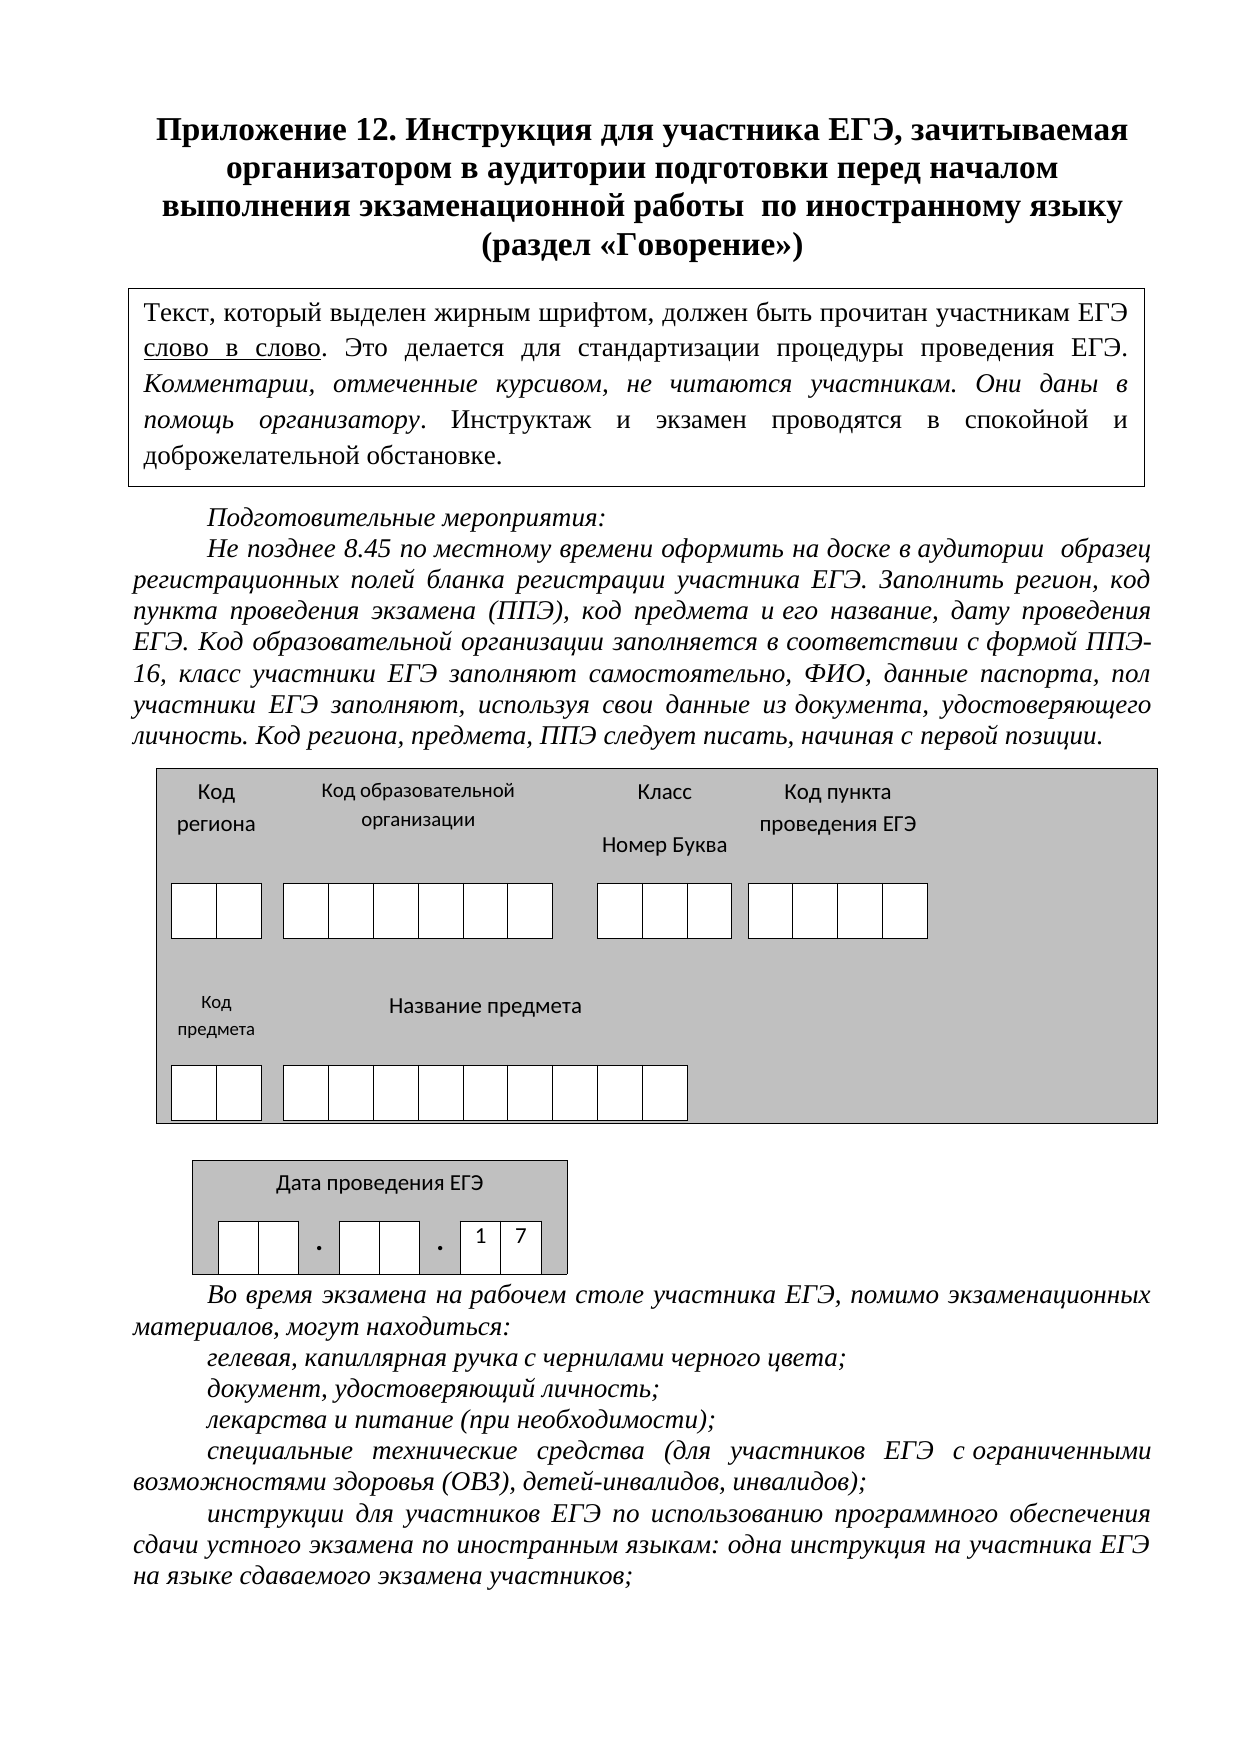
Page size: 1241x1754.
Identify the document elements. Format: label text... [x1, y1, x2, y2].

text Не позднее 8.45 по местному времени оформить на доске в аудитории образец регистрационных полей бланка регистрации участника ЕГЭ. Заполнить регион, код пункта проведения экзамена (ППЭ), код предмета и его название, дату проведения ЕГЭ. Код образовательной организации заполняется в соответствии с формой ППЭ-16, класс участники ЕГЭ заполняют самостоятельно, ФИО, данные паспорта, пол участники ЕГЭ заполняют, используя свои данные из документа, удостоверяющего личность. Код региона, предмета, ППЭ следует писать, начиная с первой позиции. [133, 532, 1152, 750]
text гелевая, капиллярная ручка с чернилами черного цвета; [133, 1341, 1152, 1372]
text Во время экзамена на рабочем столе участника ЕГЭ, помимо экзаменационных материалов, могут находиться: [133, 1279, 1152, 1341]
text лекарства и питание (при необходимости); [133, 1403, 1152, 1434]
text инструкции для участников ЕГЭ по использованию программного обеспечения сдачи устного экзамена по иностранным языкам: одна инструкция на участника ЕГЭ на языке сдаваемого экзамена участников; [133, 1497, 1152, 1590]
text специальные технические средства (для участников ЕГЭ с ограниченными возможностями здоровья (ОВЗ), детей-инвалидов, инвалидов); [133, 1434, 1152, 1497]
text Подготовительные мероприятия: [133, 501, 1152, 532]
text документ, удостоверяющий личность; [133, 1372, 1152, 1403]
subtitle Приложение 12. Инструкция для участника ЕГЭ, зачитываемая организатором в аудитории подготовки перед началом выполнения экзаменационной работы по иностранному языку (раздел «Говорение») [133, 109, 1152, 262]
